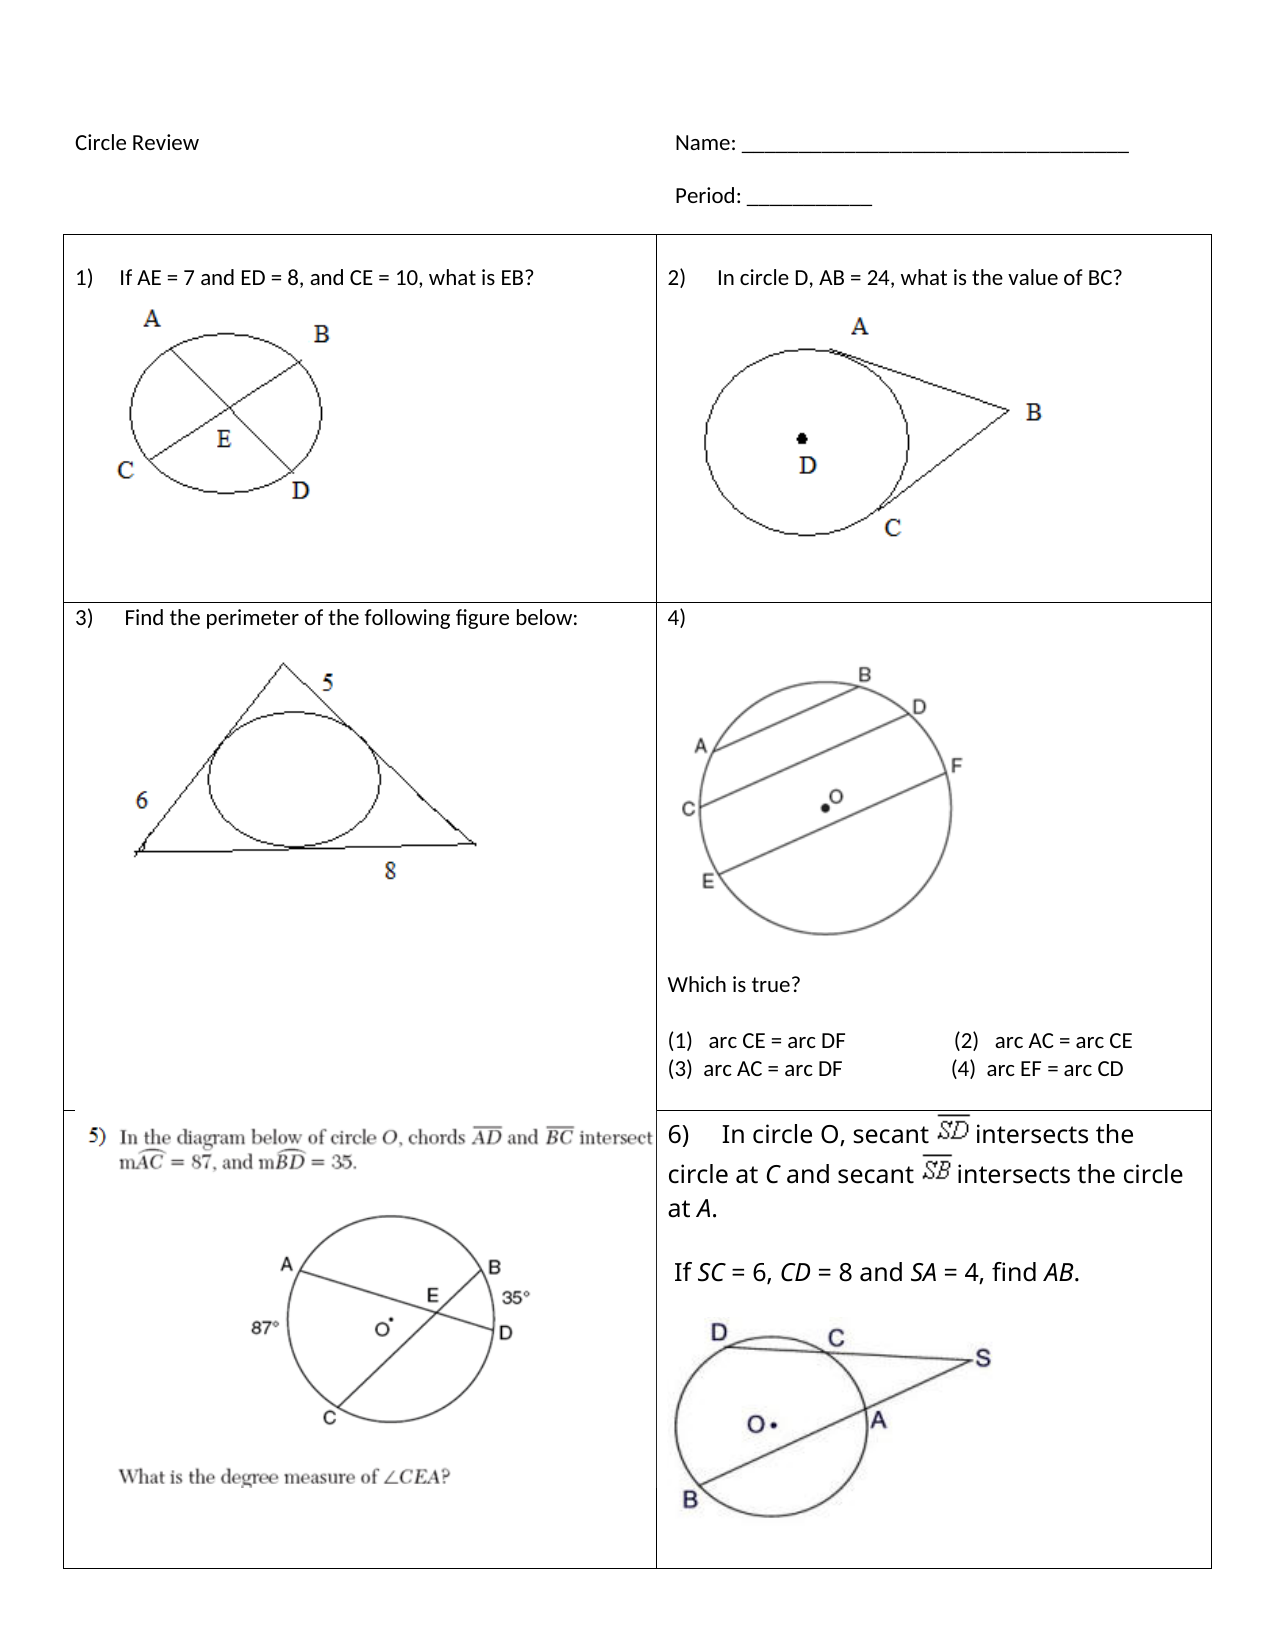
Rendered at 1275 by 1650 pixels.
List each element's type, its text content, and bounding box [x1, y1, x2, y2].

picture [920, 1151, 957, 1184]
picture [667, 291, 1052, 563]
picture [667, 1317, 1002, 1540]
table_cell 4) Which is true? (1) arc CE = arc DF (2) arc AC = arc CE (3) arc AC = arc DF (4) arc EF = arc CD [657, 603, 1211, 1110]
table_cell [657, 1111, 1211, 1567]
picture [75, 631, 522, 895]
text Period: ___________ [75, 181, 1200, 209]
table_cell 3) Find the perimeter of the following figure below: [64, 603, 656, 1110]
table_header 2) In circle D, AB = 24, what is the value of BC? [657, 235, 1211, 602]
picture [935, 1111, 975, 1144]
text Circle Review Name: __________________________________ [75, 128, 1200, 156]
table_header 1) If AE = 7 and ED = 8, and CE = 10, what is EB? [64, 235, 656, 602]
picture [75, 1110, 657, 1488]
picture [75, 291, 368, 546]
table_cell [64, 1111, 656, 1567]
picture [667, 658, 985, 942]
